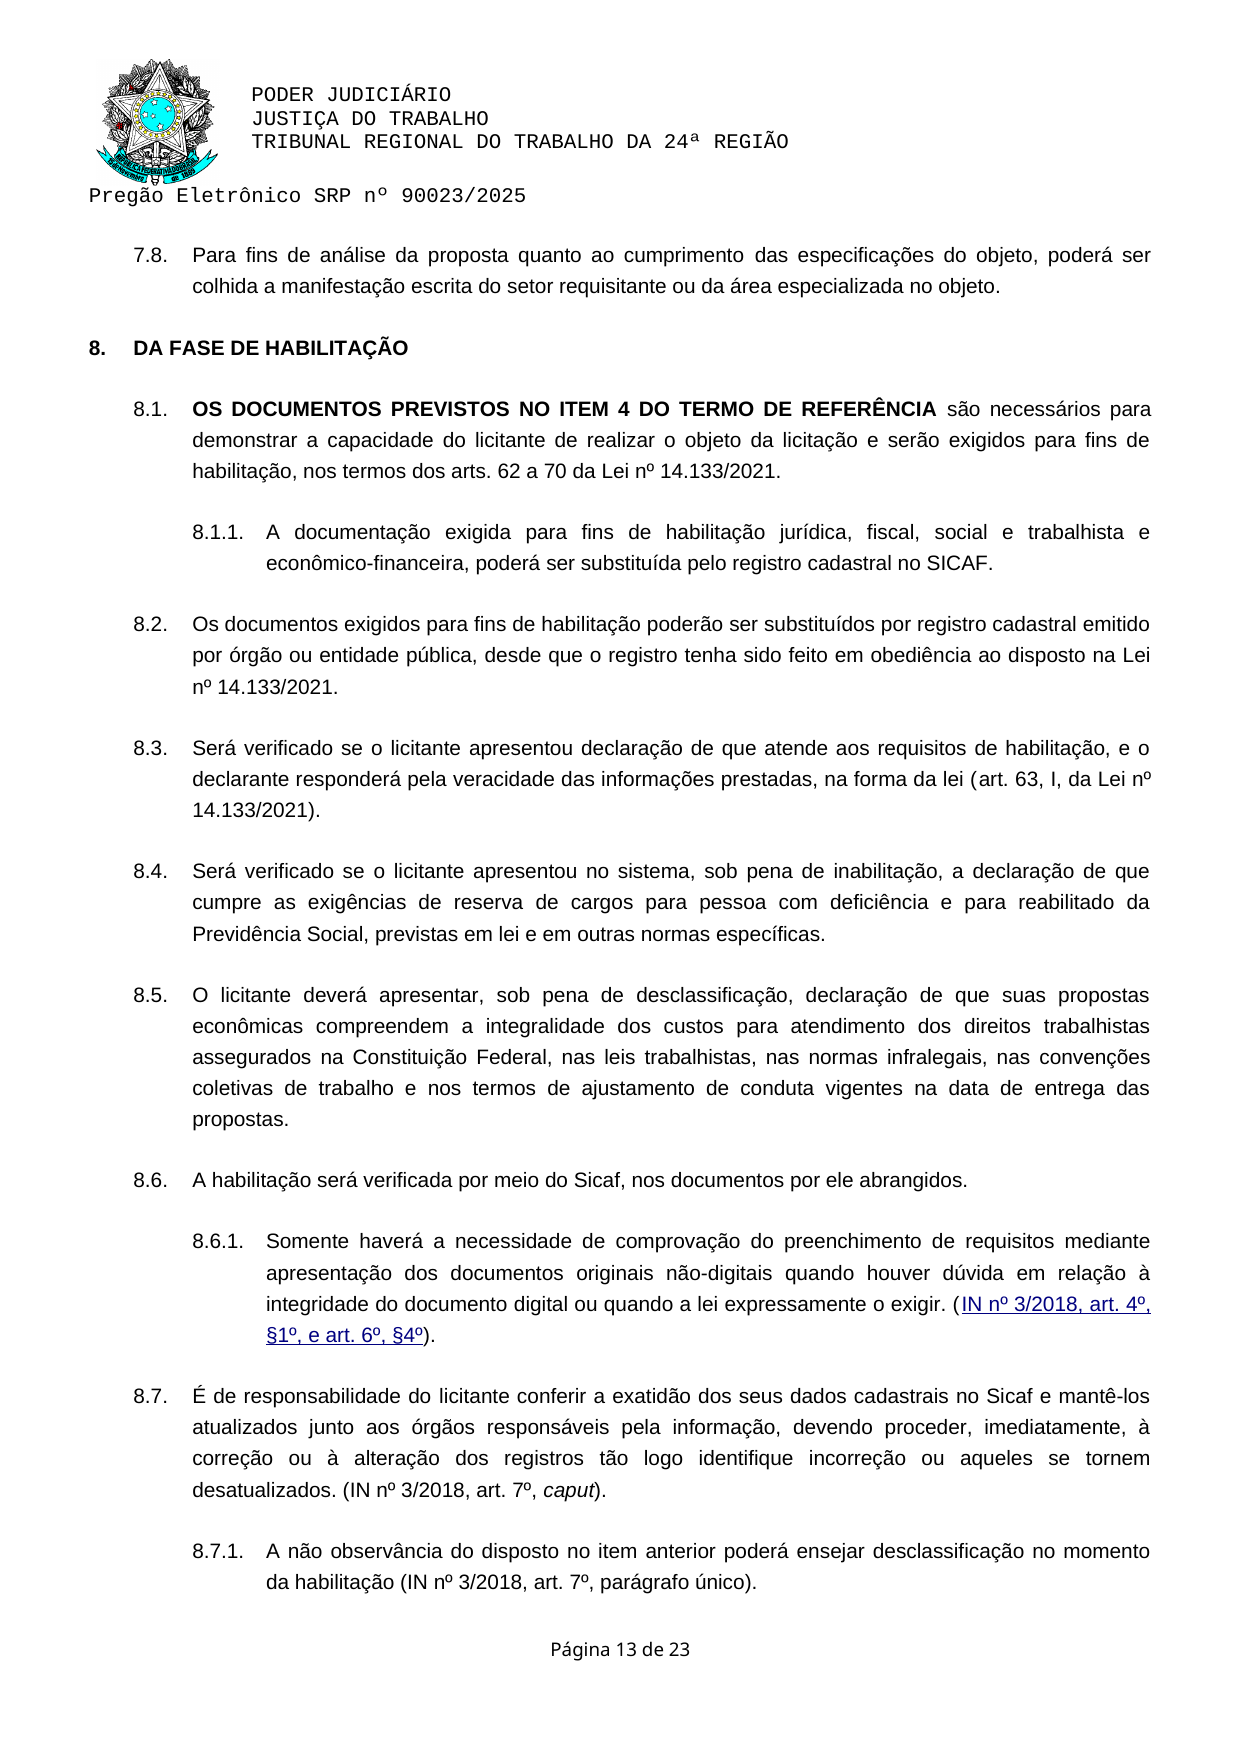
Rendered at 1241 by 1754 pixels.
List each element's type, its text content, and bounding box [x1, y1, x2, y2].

list A não observância do disposto no item anterior poderá ensejar desclassificação no momento da habilitação (IN nº 3/2018, art. 7º, parágrafo único). [192, 1538, 1152, 1594]
picture [96, 59, 220, 186]
list A documentação exigida para fins de habilitação jurídica, fiscal, social e trabalhista e econômico-ﬁnanceira, poderá ser substituída pelo registro cadastral no SICAF. [192, 520, 1152, 575]
text Será verificado se o licitante apresentou no sistema, sob pena de inabilitação, a declaração de que cumpre as exigências de reserva de cargos para pessoa com deficiência e para reabilitado da Previdência Social, previstas em lei e em outras normas específicas. [133, 859, 1152, 945]
text Os documentos exigidos para fins de habilitação poderão ser substituídos por registro cadastral emitido por órgão ou entidade pública, desde que o registro tenha sido feito em obediência ao disposto na Lei nº 14.133/2021. [133, 612, 1152, 698]
text É de responsabilidade do licitante conferir a exatidão dos seus dados cadastrais no Sicaf e mantê-los atualizados junto aos órgãos responsáveis pela informação, devendo proceder, imediatamente, à correção ou à alteração dos registros tão logo identifique incorreção ou aqueles se tornem desatualizados. (IN nº 3/2018, art. 7º, caput). [133, 1384, 1152, 1501]
text Para fins de análise da proposta quanto ao cumprimento das especificações do objeto, poderá ser colhida a manifestação escrita do setor requisitante ou da área especializada no objeto. [133, 243, 1152, 298]
text Será verificado se o licitante apresentou declaração de que atende aos requisitos de habilitação, e o declarante responderá pela veracidade das informações prestadas, na forma da lei (art. 63, I, da Lei nº 14.133/2021). [133, 736, 1152, 822]
text DA FASE DE HABILITAÇÃO [89, 335, 1152, 359]
text O licitante deverá apresentar, sob pena de desclassificação, declaração de que suas propostas econômicas compreendem a integralidade dos custos para atendimento dos direitos trabalhistas assegurados na Constituição Federal, nas leis trabalhistas, nas normas infralegais, nas convenções coletivas de trabalho e nos termos de ajustamento de conduta vigentes na data de entrega das propostas. [133, 982, 1152, 1131]
list Somente haverá a necessidade de comprovação do preenchimento de requisitos mediante apresentação dos documentos originais não-digitais quando houver dúvida em relação à integridade do documento digital ou quando a lei expressamente o exigir. (IN nº 3/2018, art. 4º, §1º, e art. 6º, §4º). [192, 1229, 1152, 1347]
text OS DOCUMENTOS PREVISTOS NO ITEM 4 DO TERMO DE REFERÊNCIA são necessários para demonstrar a capacidade do licitante de realizar o objeto da licitação e serão exigidos para fins de habilitação, nos termos dos arts. 62 a 70 da Lei nº 14.133/2021. [133, 396, 1152, 483]
text A habilitação será verificada por meio do Sicaf, nos documentos por ele abrangidos. [133, 1168, 1152, 1192]
